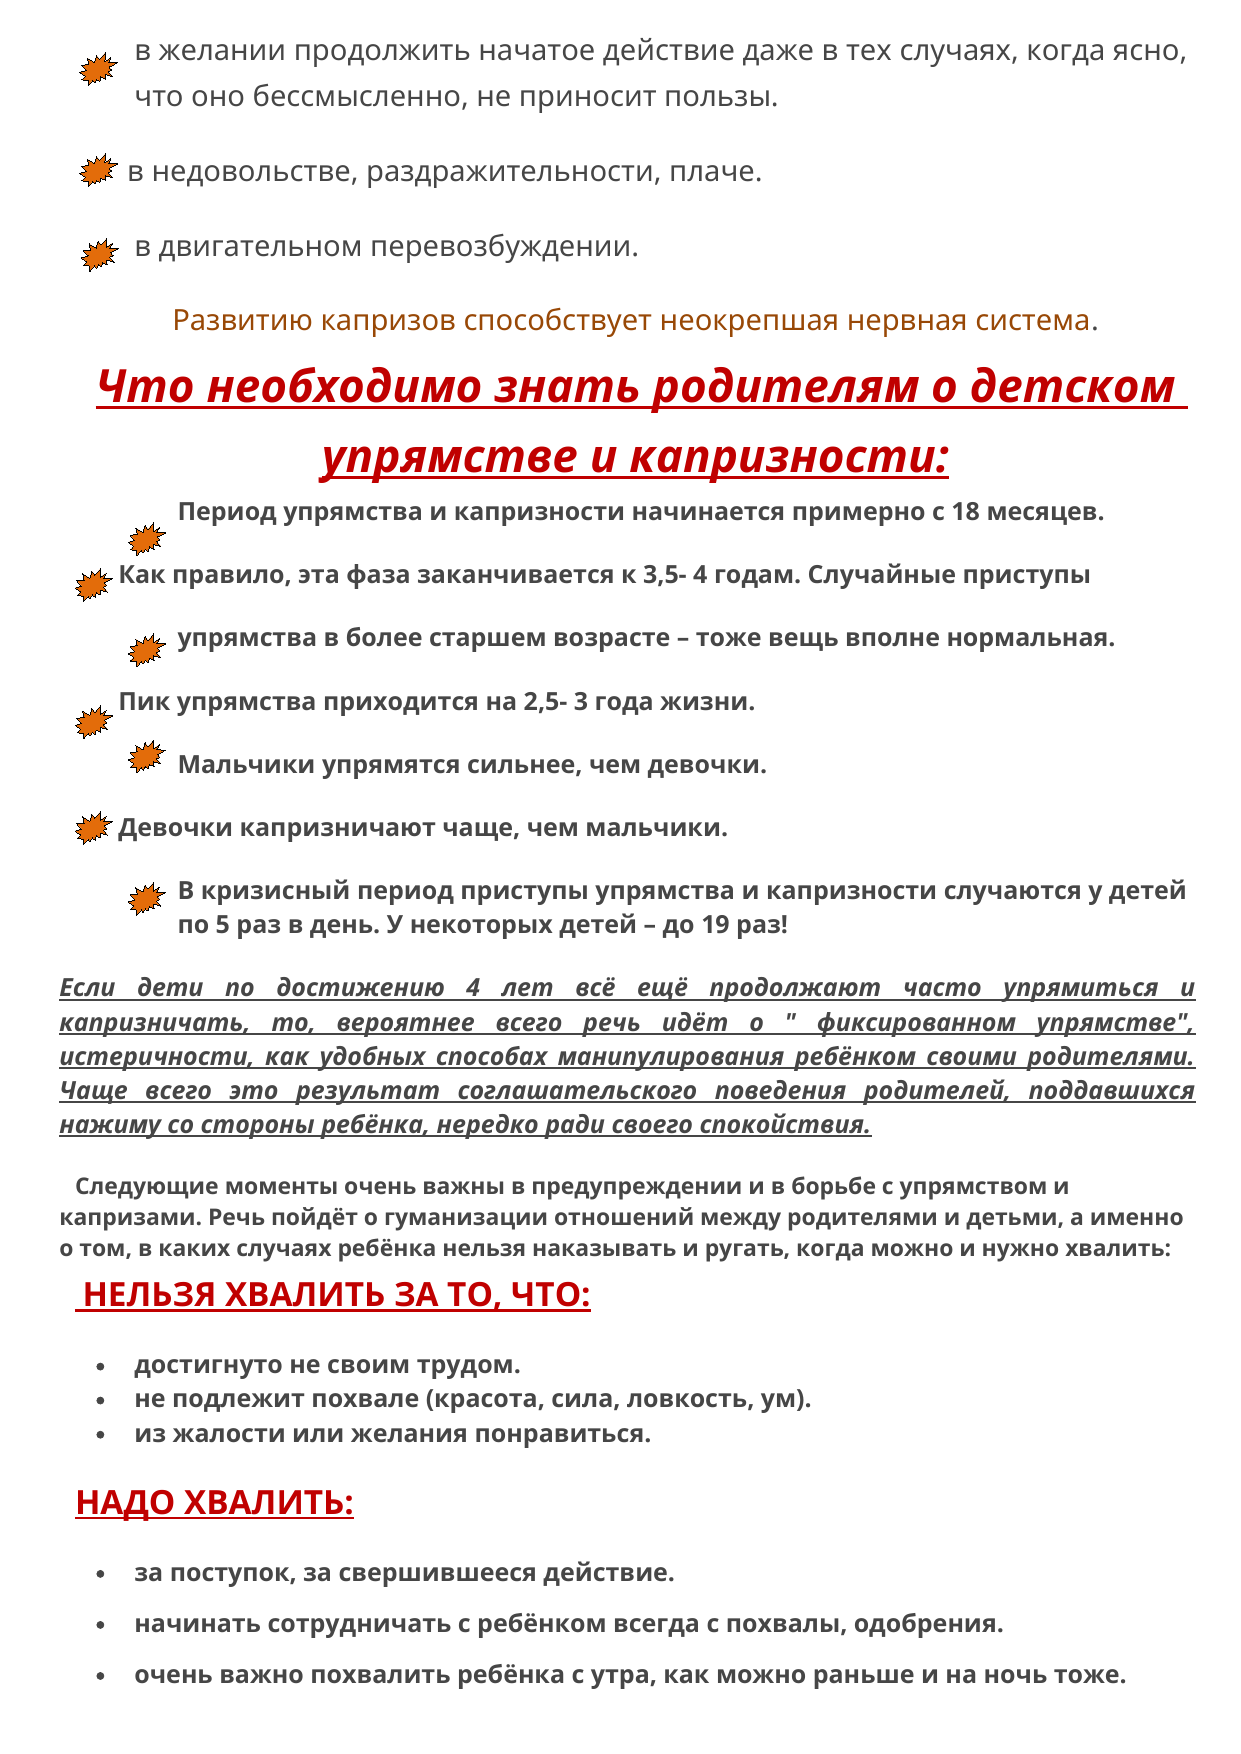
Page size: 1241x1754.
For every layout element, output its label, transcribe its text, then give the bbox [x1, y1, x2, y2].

text в желании продолжить начатое действие даже в тех случаях, когда ясно, что оно бессмысленно, не приносит пользы. [134, 29, 1196, 115]
text НЕЛЬЗЯ ХВАЛИТЬ ЗА ТО, ЧТО: [59, 1271, 1196, 1317]
text В кризисный период приступы упрямства и капризности случаются у детей по 5 раз в день. У некоторых детей – до 19 раз! [177, 873, 1196, 941]
text Мальчики упрямятся сильнее, чем девочки. [177, 746, 1196, 780]
text Если дети по достижению 4 лет всё ещё продолжают часто упрямиться и капризничать, то, вероятнее всего речь идёт о " фиксированном упрямстве", истеричности, как удобных способах манипулирования ребёнком своими родителями. Чаще всего это результат соглашательского поведения родителей, поддавшихся нажиму со стороны ребёнка, нередко ради своего спокойствия. [59, 1069, 1196, 1101]
text упрямства в более старшем возрасте – тоже вещь вполне нормальная. [177, 620, 1196, 654]
text Если дети по достижению 4 лет всё ещё продолжают часто упрямиться и капризничать, то, вероятнее всего речь идёт о " фиксированном упрямстве", истеричности, как удобных способах манипулирования ребёнком своими родителями. Чаще всего это результат соглашательского поведения родителей, поддавшихся нажиму со стороны ребёнка, нередко ради своего спокойствия. [59, 1001, 1196, 1033]
list достигнуто не своим трудом. [97, 1347, 1196, 1381]
text Как правило, эта фаза заканчивается к 3,5- 4 годам. Случайные приступы [118, 557, 1196, 591]
text Период упрямства и капризности начинается примерно с 18 месяцев. [177, 493, 1196, 527]
list из жалости или желания понравиться. [97, 1415, 1196, 1449]
text Следующие моменты очень важны в предупреждении и в борьбе с упрямством и капризами. Речь пойдёт о гуманизации отношений между родителями и детьми, а именно о том, в каких случаях ребёнка нельзя наказывать и ругать, когда можно и нужно хвалить: [59, 1169, 1196, 1263]
text Если дети по достижению 4 лет всё ещё продолжают часто упрямиться и капризничать, то, вероятнее всего речь идёт о " фиксированном упрямстве", истеричности, как удобных способах манипулирования ребёнком своими родителями. Чаще всего это результат соглашательского поведения родителей, поддавшихся нажиму со стороны ребёнка, нередко ради своего спокойствия. [59, 970, 1196, 999]
text Что необходимо знать родителям о детском [59, 353, 1196, 415]
text Если дети по достижению 4 лет всё ещё продолжают часто упрямиться и капризничать, то, вероятнее всего речь идёт о " фиксированном упрямстве", истеричности, как удобных способах манипулирования ребёнком своими родителями. Чаще всего это результат соглашательского поведения родителей, поддавшихся нажиму со стороны ребёнка, нередко ради своего спокойствия. [59, 1035, 1196, 1067]
text Пик упрямства приходится на 2,5- 3 года жизни. [118, 683, 1196, 717]
list за поступок, за свершившееся действие. [97, 1554, 1196, 1588]
list очень важно похвалить ребёнка с утра, как можно раньше и на ночь тоже. [97, 1656, 1196, 1691]
text Развитию капризов способствует неокрепшая нервная система. [59, 299, 1196, 339]
text упрямстве и капризности: [59, 423, 1196, 486]
text в двигательном перевозбуждении. [134, 225, 1196, 264]
text Если дети по достижению 4 лет всё ещё продолжают часто упрямиться и капризничать, то, вероятнее всего речь идёт о " фиксированном упрямстве", истеричности, как удобных способах манипулирования ребёнком своими родителями. Чаще всего это результат соглашательского поведения родителей, поддавшихся нажиму со стороны ребёнка, нередко ради своего спокойствия. [59, 1103, 1196, 1140]
list начинать сотрудничать с ребёнком всегда с похвалы, одобрения. [97, 1605, 1196, 1639]
list не подлежит похвале (красота, сила, ловкость, ум). [97, 1381, 1196, 1415]
text НАДО ХВАЛИТЬ: [59, 1478, 1196, 1524]
text Девочки капризничают чаще, чем мальчики. [118, 809, 1196, 844]
text в недовольстве, раздражительности, плаче. [97, 150, 1196, 190]
